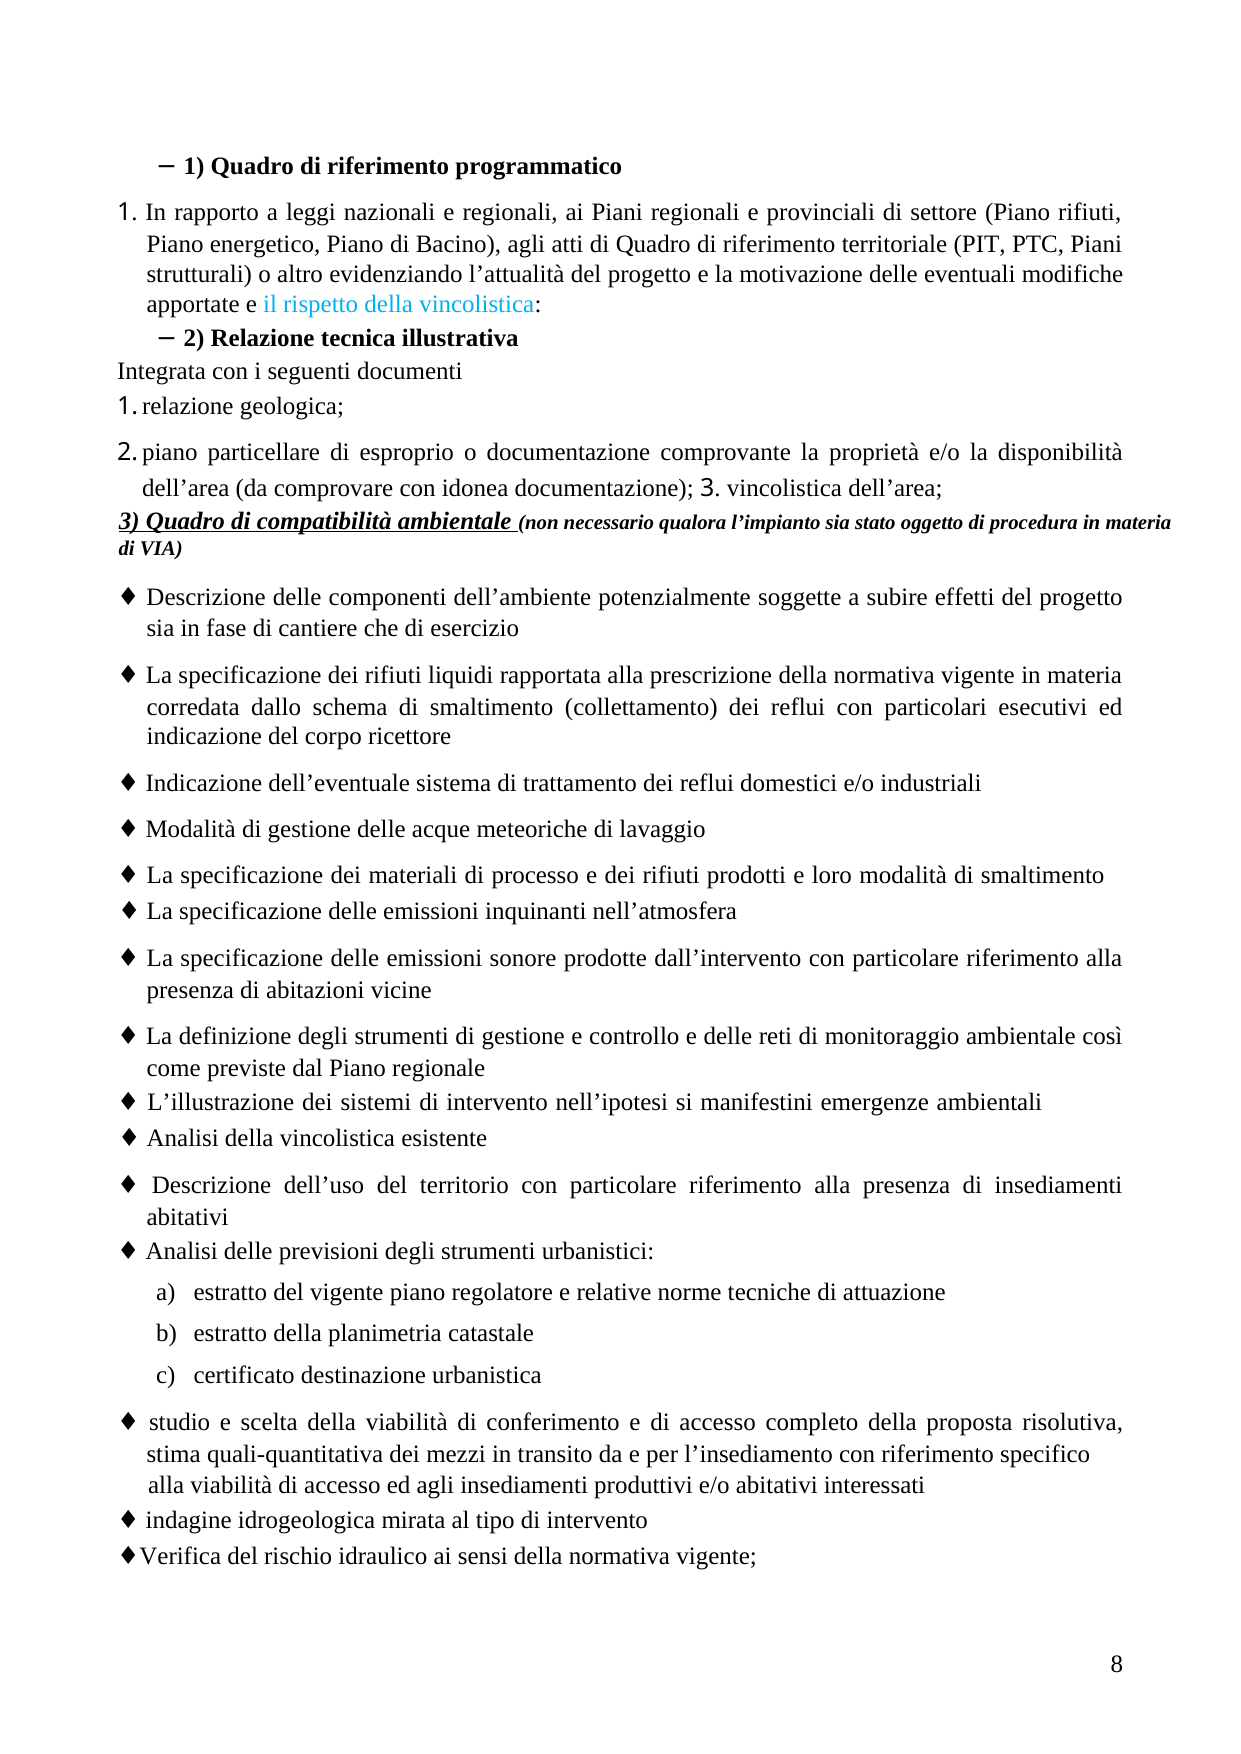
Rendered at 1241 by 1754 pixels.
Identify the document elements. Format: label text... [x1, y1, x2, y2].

text ♦ La definizione degli strumenti di gestione e controllo e delle reti di monitoraggio ambientale così come previste dal Piano regionale [117, 1018, 1124, 1082]
subtitle − 2) Relazione tecnica illustrativa [156, 320, 1203, 354]
subtitle − 1) Quadro di riferimento programmatico [156, 148, 1203, 182]
list certificato destinazione urbanistica [156, 1360, 1124, 1389]
list piano particellare di esproprio o documentazione comprovante la proprietà e/o la disponibilità dell’area (da comprovare con idonea documentazione); 3. vincolistica dell’area; [117, 434, 1124, 503]
text ♦ Modalità di gestione delle acque meteoriche di lavaggio [117, 811, 1124, 845]
text 3) Quadro di compatibilità ambientale (non necessario qualora l’impianto sia stato oggetto di procedura in materia di VIA) [118, 506, 1193, 560]
text alla viabilità di accesso ed agli insediamenti produttivi e/o abitativi interessati [148, 1470, 1124, 1499]
text 1. In rapporto a leggi nazionali e regionali, ai Piani regionali e provinciali di settore (Piano rifiuti, Piano energetico, Piano di Bacino), agli atti di Quadro di riferimento territoriale (PIT, PTC, Piani strutturali) o altro evidenziando l’attualità del progetto e la motivazione delle eventuali modifiche apportate e il rispetto della vincolistica: [117, 194, 1124, 318]
text ♦ Descrizione delle componenti dell’ambiente potenzialmente soggette a subire effetti del progetto sia in fase di cantiere che di esercizio [117, 578, 1124, 642]
text ♦ Descrizione dell’uso del territorio con particolare riferimento alla presenza di insediamenti abitativi [117, 1166, 1124, 1230]
list estratto del vigente piano regolatore e relative norme tecniche di attuazione [156, 1277, 1124, 1306]
text ♦ La specificazione dei materiali di processo e dei rifiuti prodotti e loro modalità di smaltimento ♦ La specificazione delle emissioni inquinanti nell’atmosfera [117, 857, 1105, 927]
text ♦ Analisi delle previsioni degli strumenti urbanistici: [117, 1233, 1124, 1267]
text ♦ La specificazione delle emissioni sonore prodotte dall’intervento con particolare riferimento alla presenza di abitazioni vicine [117, 939, 1124, 1003]
text Integrata con i seguenti documenti [117, 356, 1124, 385]
list relazione geologica; [117, 388, 1124, 422]
text ♦ La specificazione dei rifiuti liquidi rapportata alla prescrizione della normativa vigente in materia corredata dallo schema di smaltimento (collettamento) dei reflui con particolari esecutivi ed indicazione del corpo ricettore [117, 656, 1124, 750]
text ♦ L’illustrazione dei sistemi di intervento nell’ipotesi si manifestini emergenze ambientali ♦ Analisi della vincolistica esistente [117, 1084, 1043, 1153]
text ♦Verifica del rischio idraulico ai sensi della normativa vigente; [117, 1538, 1124, 1572]
list estratto della planimetria catastale [156, 1318, 1124, 1347]
text ♦ Indicazione dell’eventuale sistema di trattamento dei reflui domestici e/o industriali [117, 765, 1124, 799]
text ♦ indagine idrogeologica mirata al tipo di intervento [117, 1501, 1124, 1535]
text ♦ studio e scelta della viabilità di conferimento e di accesso completo della proposta risolutiva, stima quali-quantitativa dei mezzi in transito da e per l’insediamento con riferimento specifico [117, 1404, 1124, 1468]
